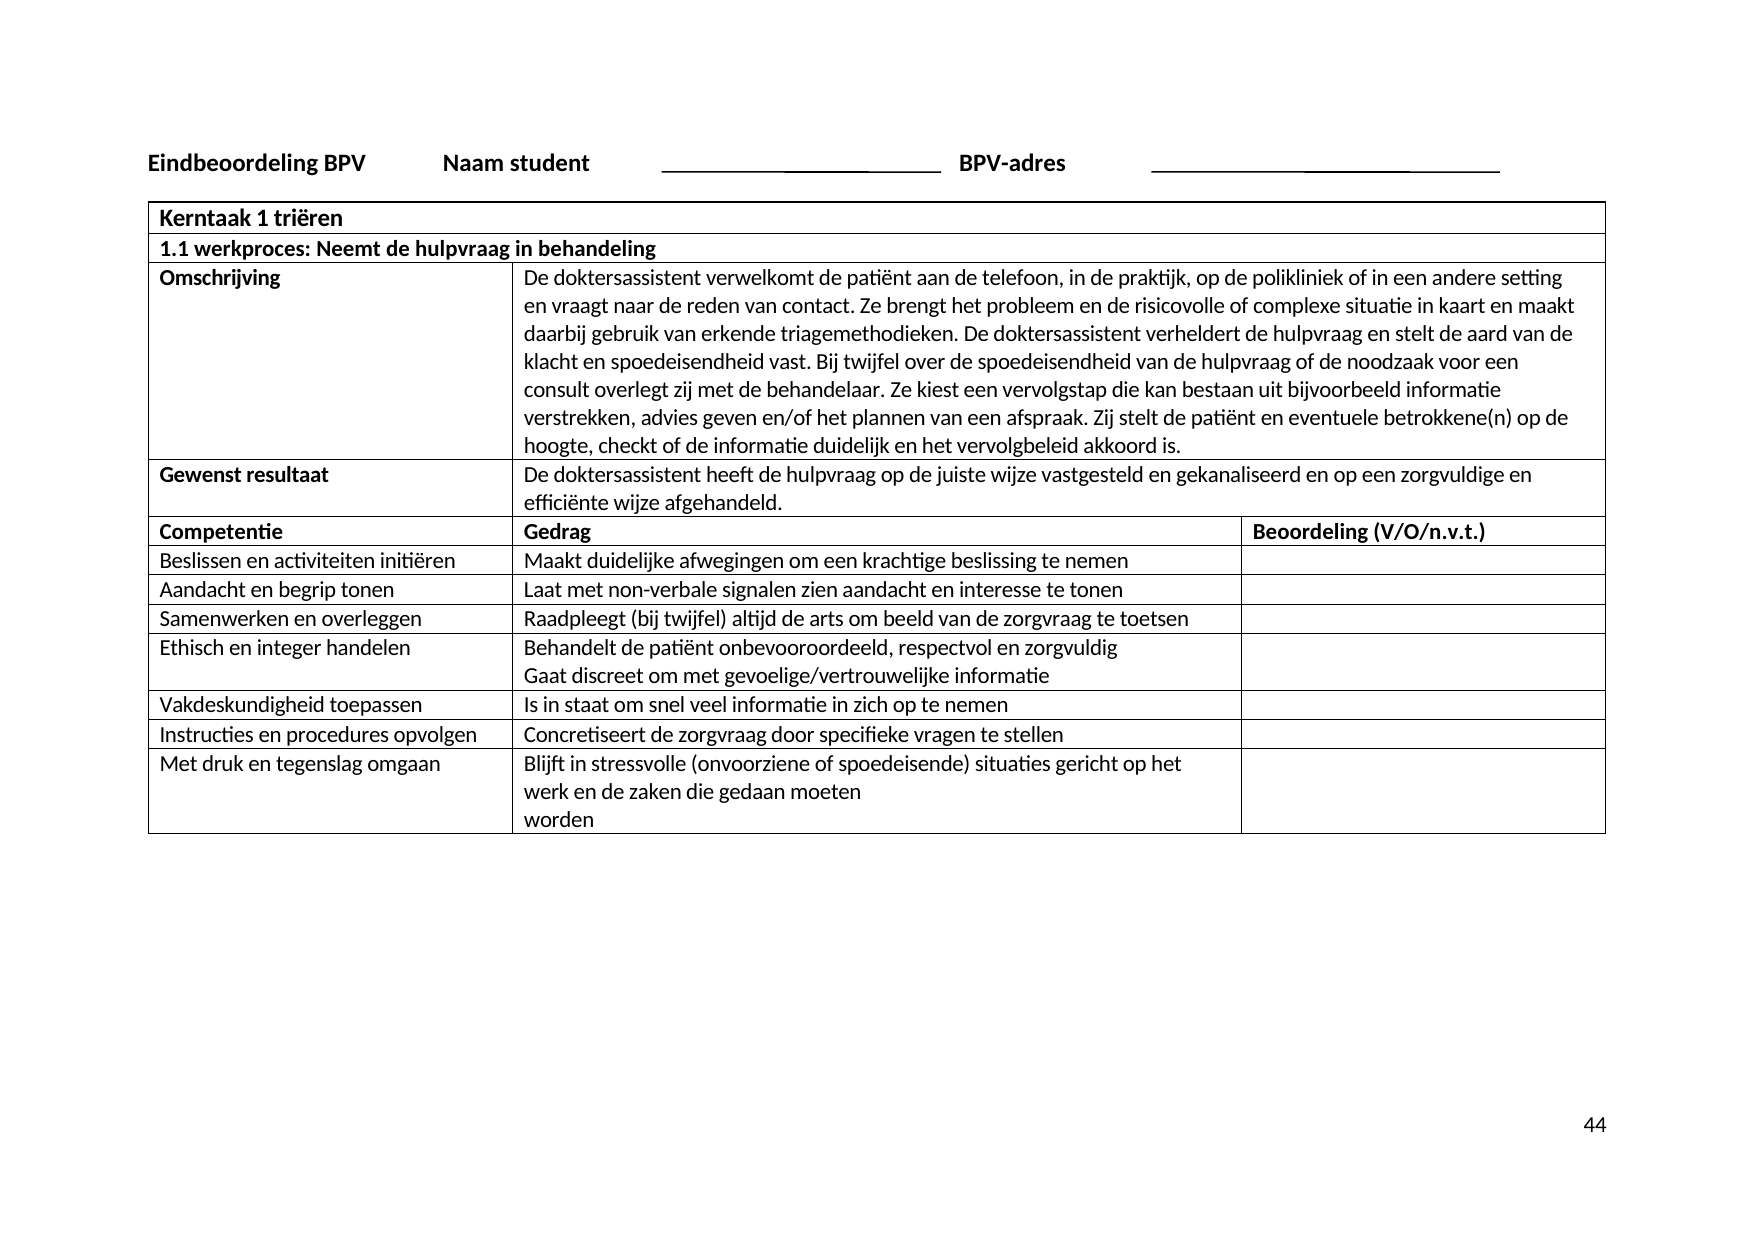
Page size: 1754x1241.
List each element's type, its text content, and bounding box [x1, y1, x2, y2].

table_cell [1242, 720, 1605, 748]
table_cell Gedrag [513, 517, 1241, 545]
table_cell [1242, 634, 1605, 689]
table_cell [1242, 691, 1605, 719]
table_cell [1242, 546, 1605, 574]
table_cell Met druk en tegenslag omgaan [149, 749, 512, 833]
table_cell [1242, 605, 1605, 632]
table_cell Competentie [149, 517, 512, 545]
table_cell Aandacht en begrip tonen [149, 575, 512, 603]
table_cell 1.1 werkproces: Neemt de hulpvraag in behandeling [149, 234, 1605, 262]
table_cell Instructies en procedures opvolgen [149, 720, 512, 748]
table_cell Samenwerken en overleggen [149, 605, 512, 632]
table_cell Laat met non-verbale signalen zien aandacht en interesse te tonen [513, 575, 1241, 603]
text Eindbeoordeling BPV Naam student BPV-adres [148, 148, 1606, 178]
table_cell Behandelt de patiënt onbevooroordeeld, respectvol en zorgvuldig Gaat discreet om met gevoelige/vertrouwelijke informatie [513, 634, 1241, 689]
table_cell Concretiseert de zorgvraag door specifieke vragen te stellen [513, 720, 1241, 748]
table_cell De doktersassistent verwelkomt de patiënt aan de telefoon, in de praktijk, op de polikliniek of in een andere setting en vraagt naar de reden van contact. Ze brengt het probleem en de risicovolle of complexe situatie in kaart en maakt daarbij gebruik van erkende triagemethodieken. De doktersassistent verheldert de hulpvraag en stelt de aard van de klacht en spoedeisendheid vast. Bij twijfel over de spoedeisendheid van de hulpvraag of de noodzaak voor een consult overlegt zij met de behandelaar. Ze kiest een vervolgstap die kan bestaan uit bijvoorbeeld informatie verstrekken, advies geven en/of het plannen van een afspraak. Zij stelt de patiënt en eventuele betrokkene(n) op de hoogte, checkt of de informatie duidelijk en het vervolgbeleid akkoord is. [513, 263, 1605, 459]
table_cell Raadpleegt (bij twijfel) altijd de arts om beeld van de zorgvraag te toetsen [513, 605, 1241, 632]
table_cell Maakt duidelijke afwegingen om een krachtige beslissing te nemen [513, 546, 1241, 574]
table_cell [1242, 749, 1605, 833]
table_cell Gewenst resultaat [149, 460, 512, 516]
table_cell Ethisch en integer handelen [149, 634, 512, 689]
table_cell Vakdeskundigheid toepassen [149, 691, 512, 719]
table_cell Blijft in stressvolle (onvoorziene of spoedeisende) situaties gericht op het werk en de zaken die gedaan moeten worden [513, 749, 1241, 833]
table_cell [1242, 575, 1605, 603]
table_cell Beslissen en activiteiten initiëren [149, 546, 512, 574]
table_header Kerntaak 1 triëren [149, 203, 1605, 233]
table_cell Beoordeling (V/O/n.v.t.) [1242, 517, 1605, 545]
table_cell De doktersassistent heeft de hulpvraag op de juiste wijze vastgesteld en gekanaliseerd en op een zorgvuldige en efficiënte wijze afgehandeld. [513, 460, 1605, 516]
table_cell Omschrijving [149, 263, 512, 459]
table_cell Is in staat om snel veel informatie in zich op te nemen [513, 691, 1241, 719]
